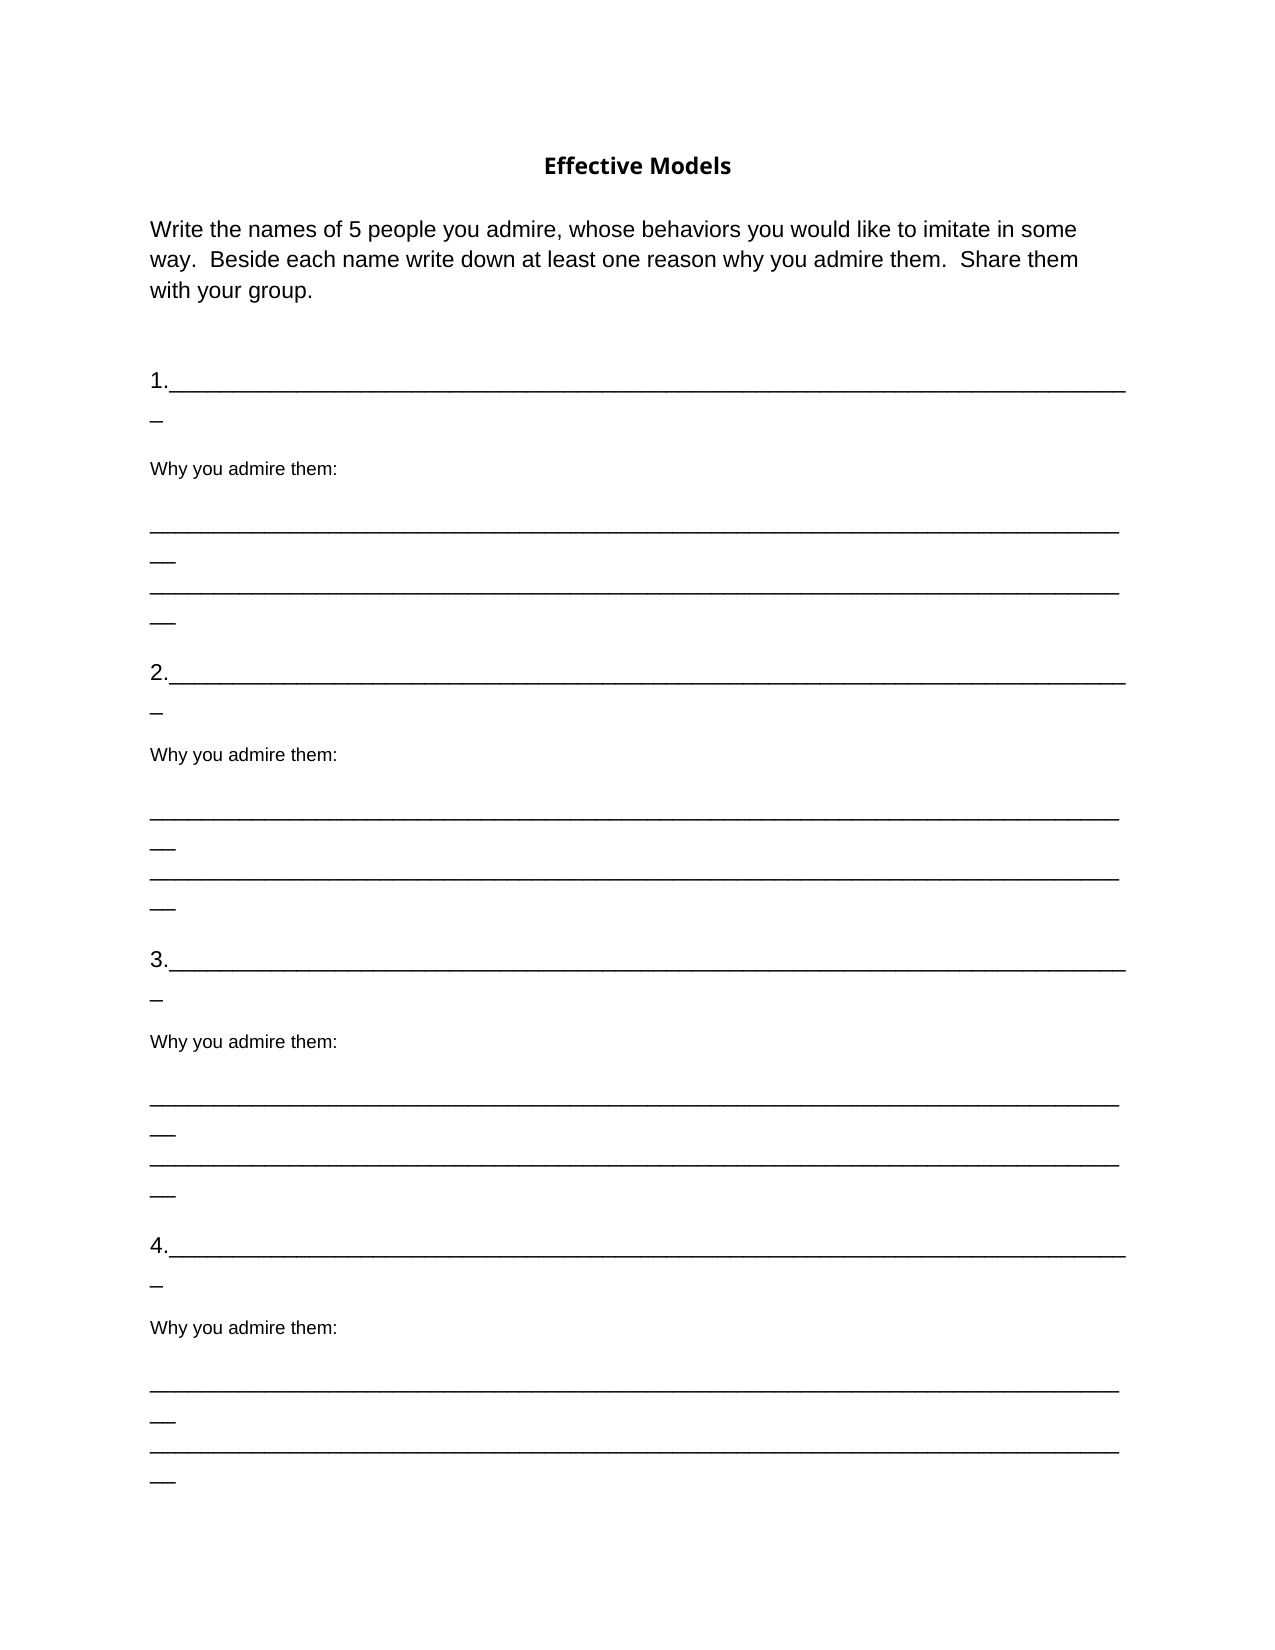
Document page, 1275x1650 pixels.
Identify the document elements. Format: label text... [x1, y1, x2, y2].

text 4.____________________________________________________________________________ [150, 1232, 1125, 1288]
text ______________________________________________________________________________ 2.____________________________________________________________________________ [150, 568, 1125, 716]
text Write the names of 5 people you admire, whose behaviors you would like to imitate in some way. Beside each name write down at least one reason why you admire them. Share them with your group. 1.____________________________________________________________________________ [150, 216, 1125, 424]
text Effective Models [150, 150, 1125, 181]
text ______________________________________________________________________________ [150, 1141, 1125, 1198]
text Why you admire them: ______________________________________________________________________________ [150, 458, 1125, 564]
text ______________________________________________________________________________ [150, 1428, 1125, 1484]
text 3.____________________________________________________________________________ [150, 946, 1125, 1002]
text ______________________________________________________________________________ [150, 855, 1125, 911]
text Why you admire them: ______________________________________________________________________________ [150, 1006, 1125, 1137]
text Why you admire them: ______________________________________________________________________________ [150, 719, 1125, 851]
text Why you admire them: ______________________________________________________________________________ [150, 1292, 1125, 1424]
